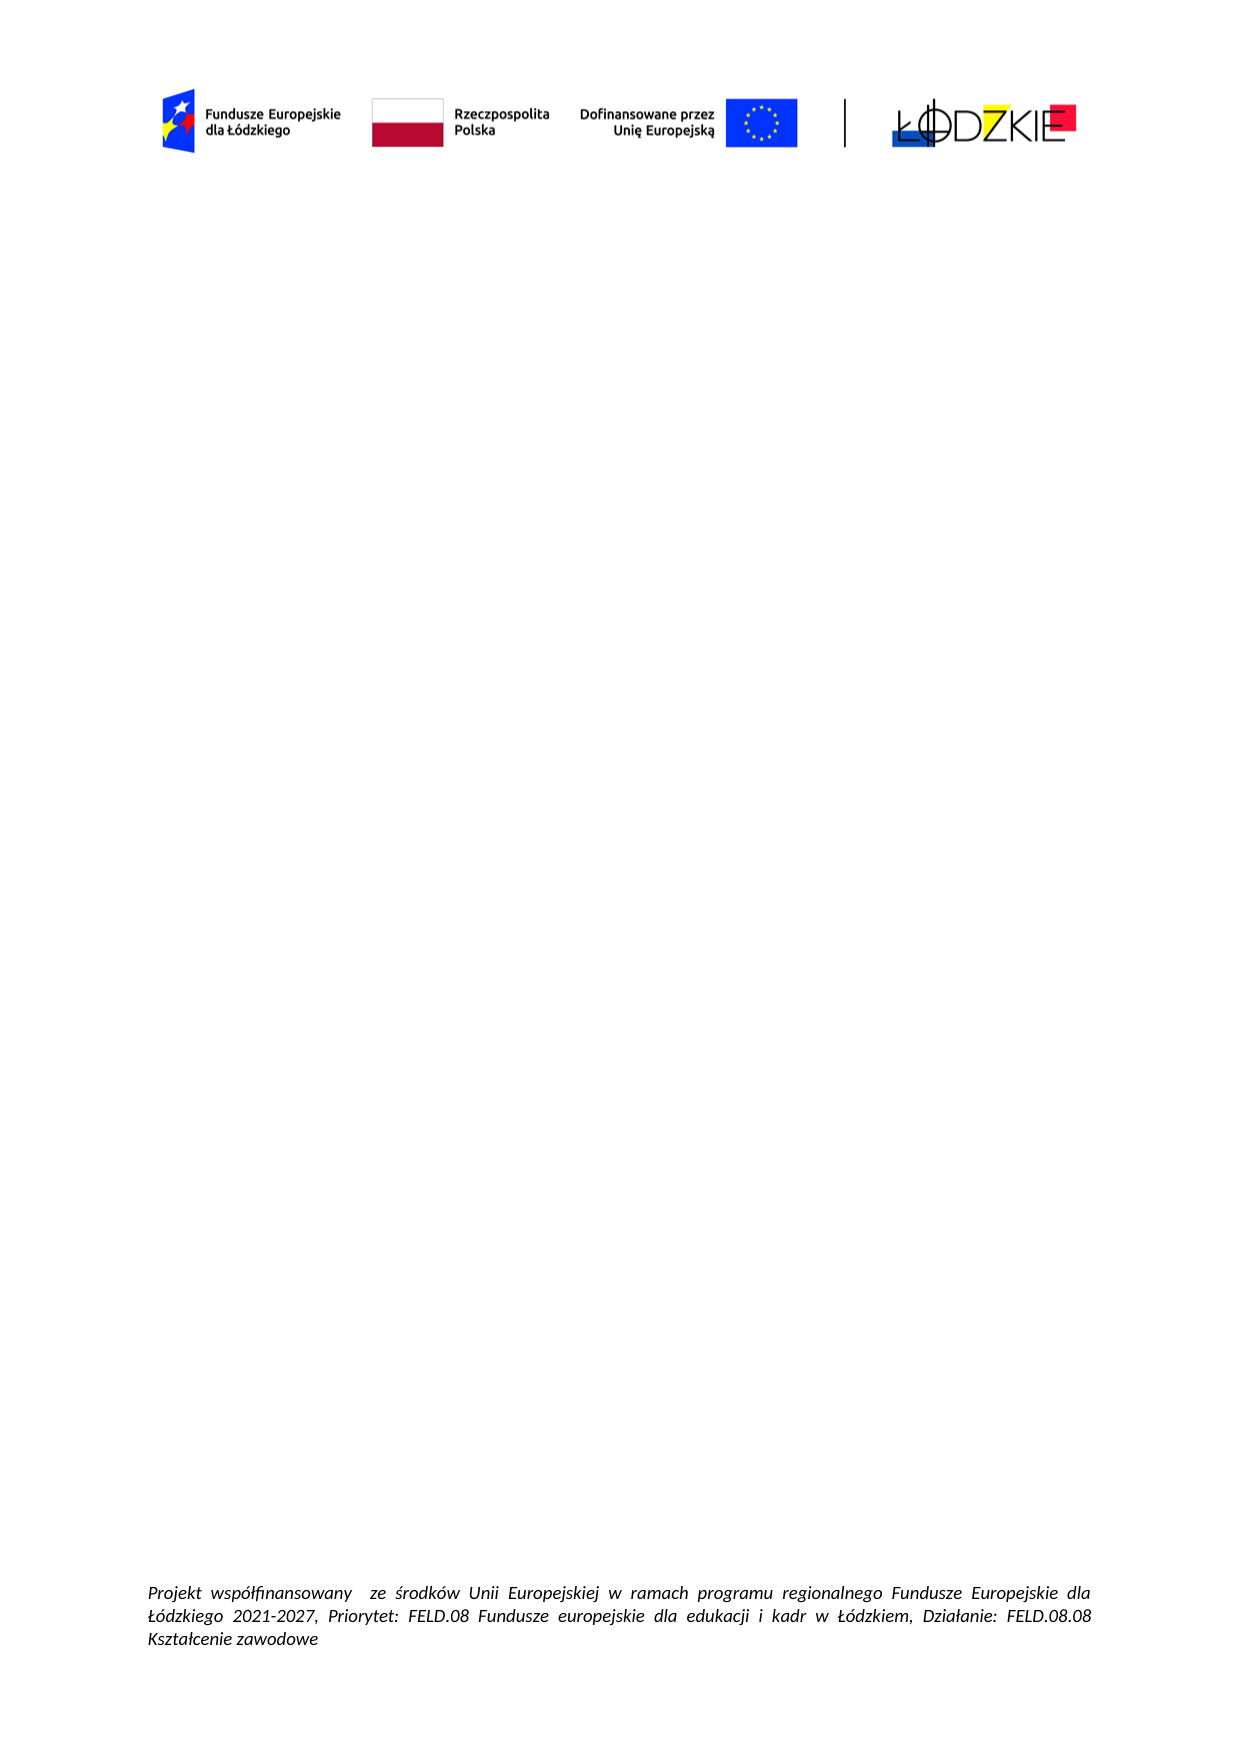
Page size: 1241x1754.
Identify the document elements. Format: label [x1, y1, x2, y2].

picture [147, 73, 1092, 169]
